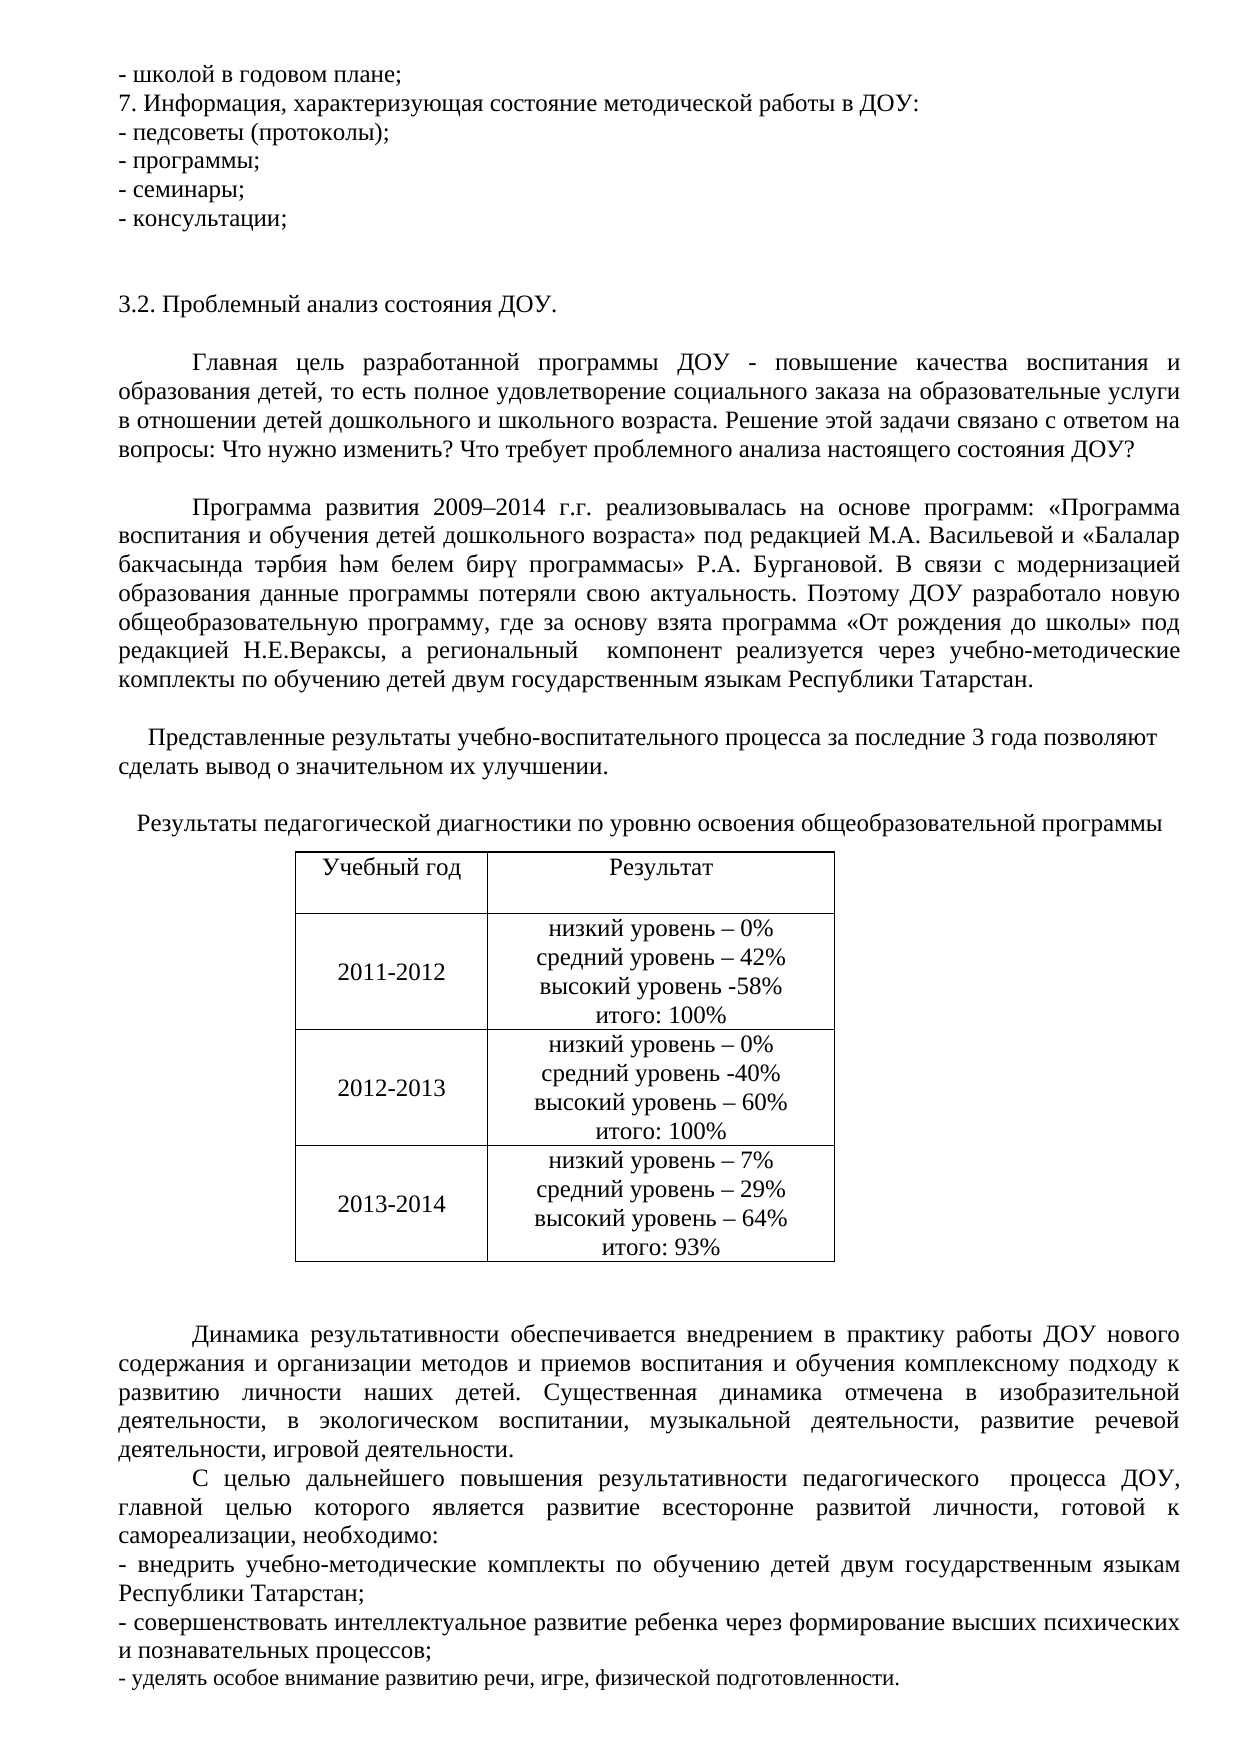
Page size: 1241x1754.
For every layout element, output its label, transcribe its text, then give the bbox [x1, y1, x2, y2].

table_cell 2011-2012 [296, 914, 487, 1028]
text Результаты педагогической диагностики по уровню освоения общеобразовательной программы [118, 808, 1181, 837]
text Представленные результаты учебно-воспитательного процесса за последние 3 года позволяют сделать вывод о значительном их улучшении. [118, 722, 1181, 779]
table_header Результат [488, 853, 834, 912]
text Динамика результативности обеспечивается внедрением в практику работы ДОУ нового содержания и организации методов и приемов воспитания и обучения комплексному подходу к развитию личности наших детей. Существенная динамика отмечена в изобразительной деятельности, в экологическом воспитании, музыкальной деятельности, развитие речевой деятельности, игровой деятельности. [118, 1319, 1181, 1463]
table_cell 2013-2014 [296, 1146, 487, 1261]
table_cell 2012-2013 [296, 1030, 487, 1144]
text - совершенствовать интеллектуальное развитие ребенка через формирование высших психических и познавательных процессов; [118, 1607, 1181, 1664]
table_header Учебный год [296, 853, 487, 912]
text - внедрить учебно-методические комплекты по обучению детей двум государственным языкам Республики Татарстан; [118, 1549, 1181, 1607]
table_cell низкий уровень – 7% средний уровень – 29% высокий уровень – 64% итого: 93% [488, 1146, 834, 1261]
table_cell низкий уровень – 0% средний уровень -40% высокий уровень – 60% итого: 100% [488, 1030, 834, 1144]
text - консультации; [118, 203, 1181, 232]
text Программа развития 2009–2014 г.г. реализовывалась на основе программ: «Программа воспитания и обучения детей дошкольного возраста» под редакцией М.А. Васильевой и «Балалар бакчасында тәрбия һәм белем бирү программасы» Р.А. Бургановой. В связи с модернизацией образования данные программы потеряли свою актуальность. Поэтому ДОУ разработало новую общеобразовательную программу, где за основу взята программа «От рождения до школы» под редакцией Н.Е.Вераксы, а региональный компонент реализуется через учебно-методические комплекты по обучению детей двум государственным языкам Республики Татарстан. [118, 492, 1181, 693]
text - семинары; [118, 174, 1181, 203]
text - педсоветы (протоколы); [118, 117, 1181, 145]
text - программы; [118, 145, 1181, 174]
text Главная цель разработанной программы ДОУ - повышение качества воспитания и образования детей, то есть полное удовлетворение социального заказа на образовательные услуги в отношении детей дошкольного и школьного возраста. Решение этой задачи связано с ответом на вопросы: Что нужно изменить? Что требует проблемного анализа настоящего состояния ДОУ? [118, 347, 1181, 462]
text С целью дальнейшего повышения результативности педагогического процесса ДОУ, главной целью которого является развитие всесторонне развитой личности, готовой к самореализации, необходимо: [118, 1463, 1181, 1549]
table_cell низкий уровень – 0% средний уровень – 42% высокий уровень -58% итого: 100% [488, 914, 834, 1028]
text - уделять особое внимание развитию речи, игре, физической подготовленности. [118, 1664, 1181, 1690]
text - школой в годовом плане; [118, 59, 1181, 88]
text 3.2. Проблемный анализ состояния ДОУ. [118, 289, 1181, 318]
text 7. Информация, характеризующая состояние методической работы в ДОУ: [118, 88, 1181, 117]
